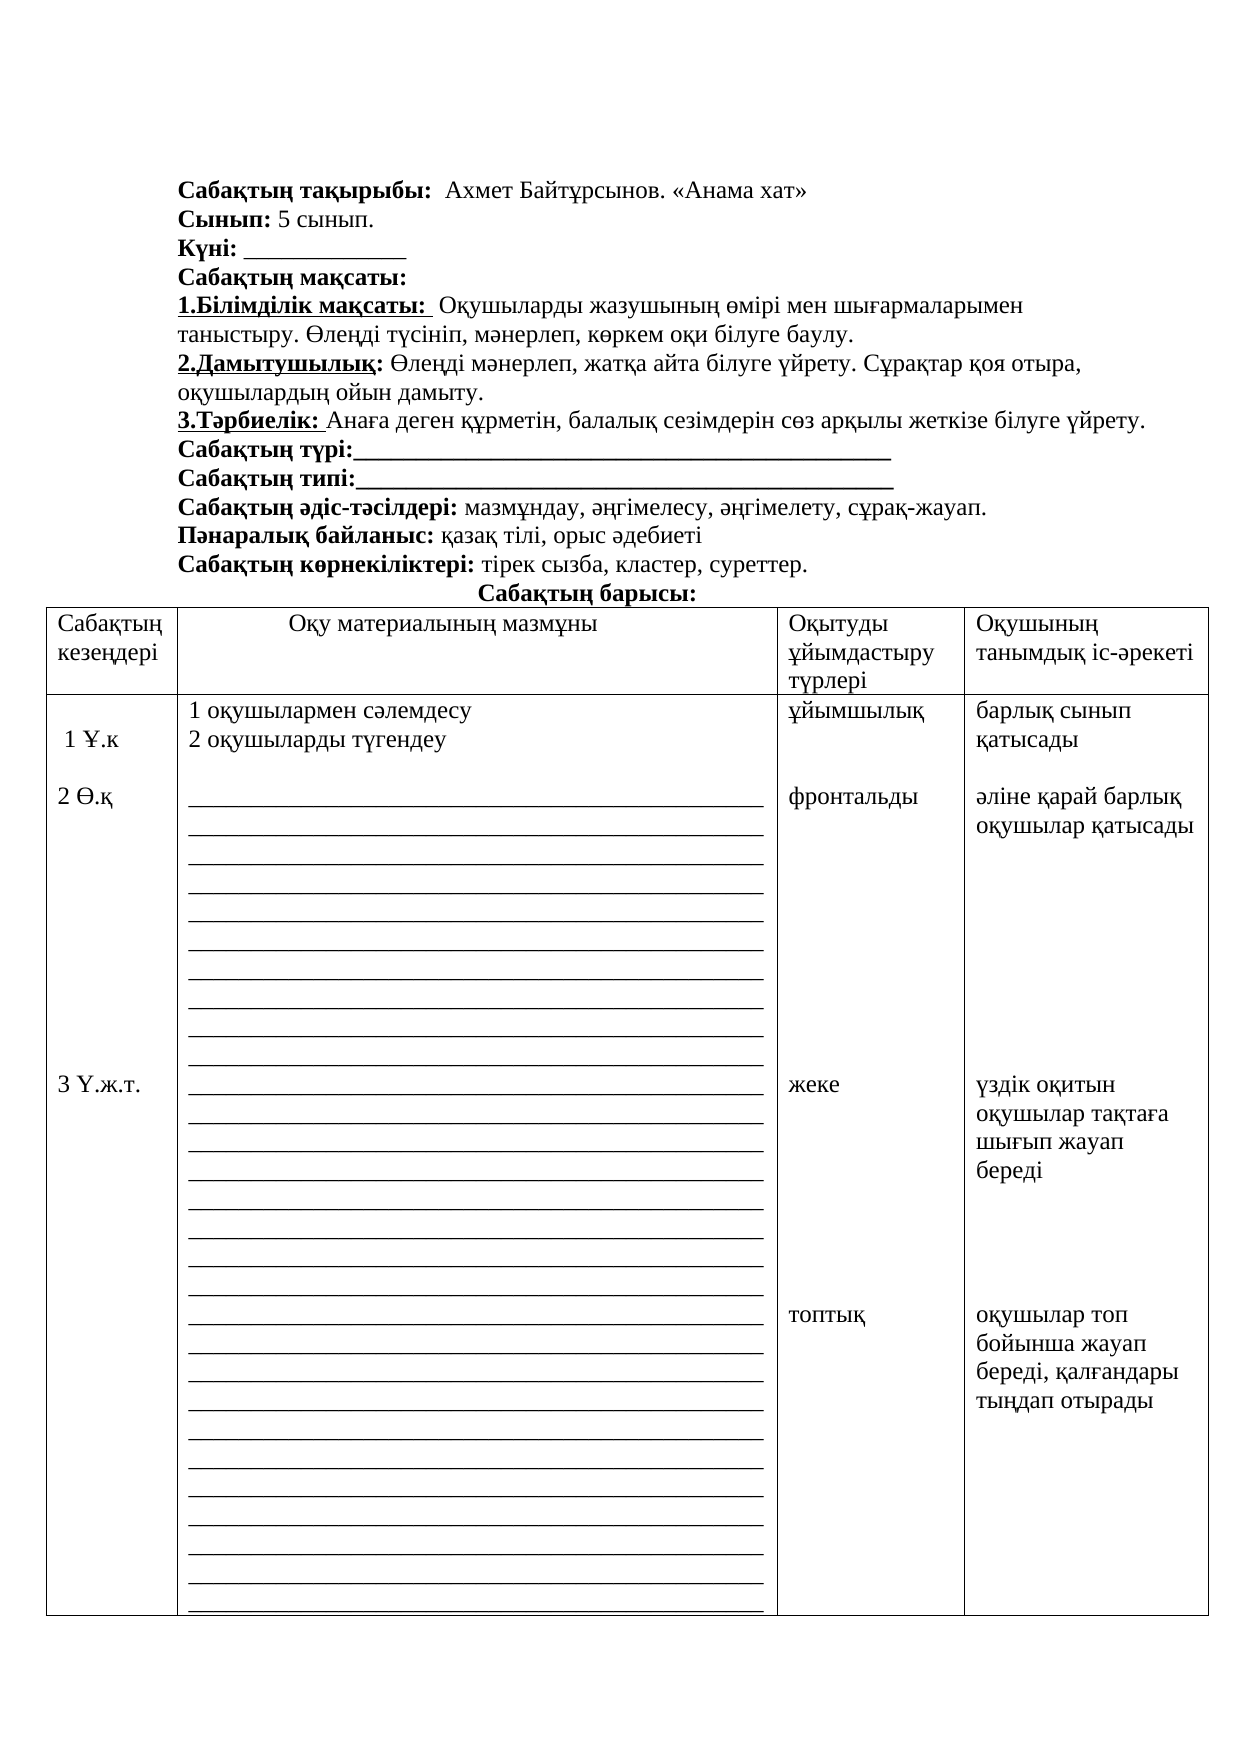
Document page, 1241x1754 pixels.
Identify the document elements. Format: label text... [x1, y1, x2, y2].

text Сабақтың мақсаты: [177, 262, 1152, 291]
text Сабақтың әдіс-тәсілдері: мазмұндау, әңгімелесу, әңгімелету, сұрақ-жауап. [177, 492, 1152, 521]
text 1.Білімділік мақсаты: Оқушыларды жазушының өмірі мен шығармаларымен таныстыру. Өлеңді түсініп, мәнерлеп, көркем оқи білуге баулу. [177, 291, 1152, 348]
text Сабақтың түрі:___________________________________________ [177, 434, 1152, 463]
text Пәнаралық байланыс: қазақ тілі, орыс әдебиеті [177, 521, 1152, 549]
text 2.Дамытушылық: Өлеңді мәнерлеп, жатқа айта білуге үйрету. Сұрақтар қоя отыра, оқушылардың ойын дамыту. [177, 348, 1152, 406]
text Күні: _____________ [177, 233, 1152, 262]
table_cell 1 оқушылармен сәлемдесу 2 оқушыларды түгендеу ______________________________________________________________________________________________________________________________________________________________________________________________________________________________________________________________________________________________________________________________________________________________________________________________________________________________________________________________________________________________________________________________________________________________________________________________________________________________________________________________________________________________________________________________________________________________________________________________________________________________________________________________________________________________________________________________________________________________________________________________________________________________________________________________________________________________________________________________________________________________________________________________________________________________________________________________________________________________________________________________________________________________________________________ [178, 695, 777, 1615]
table_header Оқушының танымдық іс-әрекеті [965, 608, 1208, 694]
text 3.Тәрбиелік: Анаға деген құрметін, балалық сезімдерін сөз арқылы жеткізе білуге үйрету. [177, 406, 1152, 434]
table_header Сабақтың кезеңдері [47, 608, 177, 694]
table_header Оқытуды ұйымдастыру түрлері [778, 608, 964, 694]
table_cell 1 Ұ.к 2 Ө.қ 3 Ү.ж.т. [47, 695, 177, 1615]
table_cell ұйымшылық фронтальды жеке топтық [778, 695, 964, 1615]
text Сабақтың барысы: [177, 578, 1152, 607]
text Сабақтың тақырыбы: Ахмет Байтұрсынов. «Анама хат» [177, 176, 1152, 204]
text Сынып: 5 сынып. [177, 204, 1152, 233]
text Сабақтың типі:___________________________________________ [177, 463, 1152, 492]
table_header Оқу материалының мазмұны [178, 608, 777, 694]
text Сабақтың көрнекіліктері: тірек сызба, кластер, суреттер. [177, 549, 1152, 578]
table_cell барлық сынып қатысады әліне қарай барлық оқушылар қатысады үздік оқитын оқушылар тақтаға шығып жауап береді оқушылар топ бойынша жауап береді, қалғандары тыңдап отырады [965, 695, 1208, 1615]
